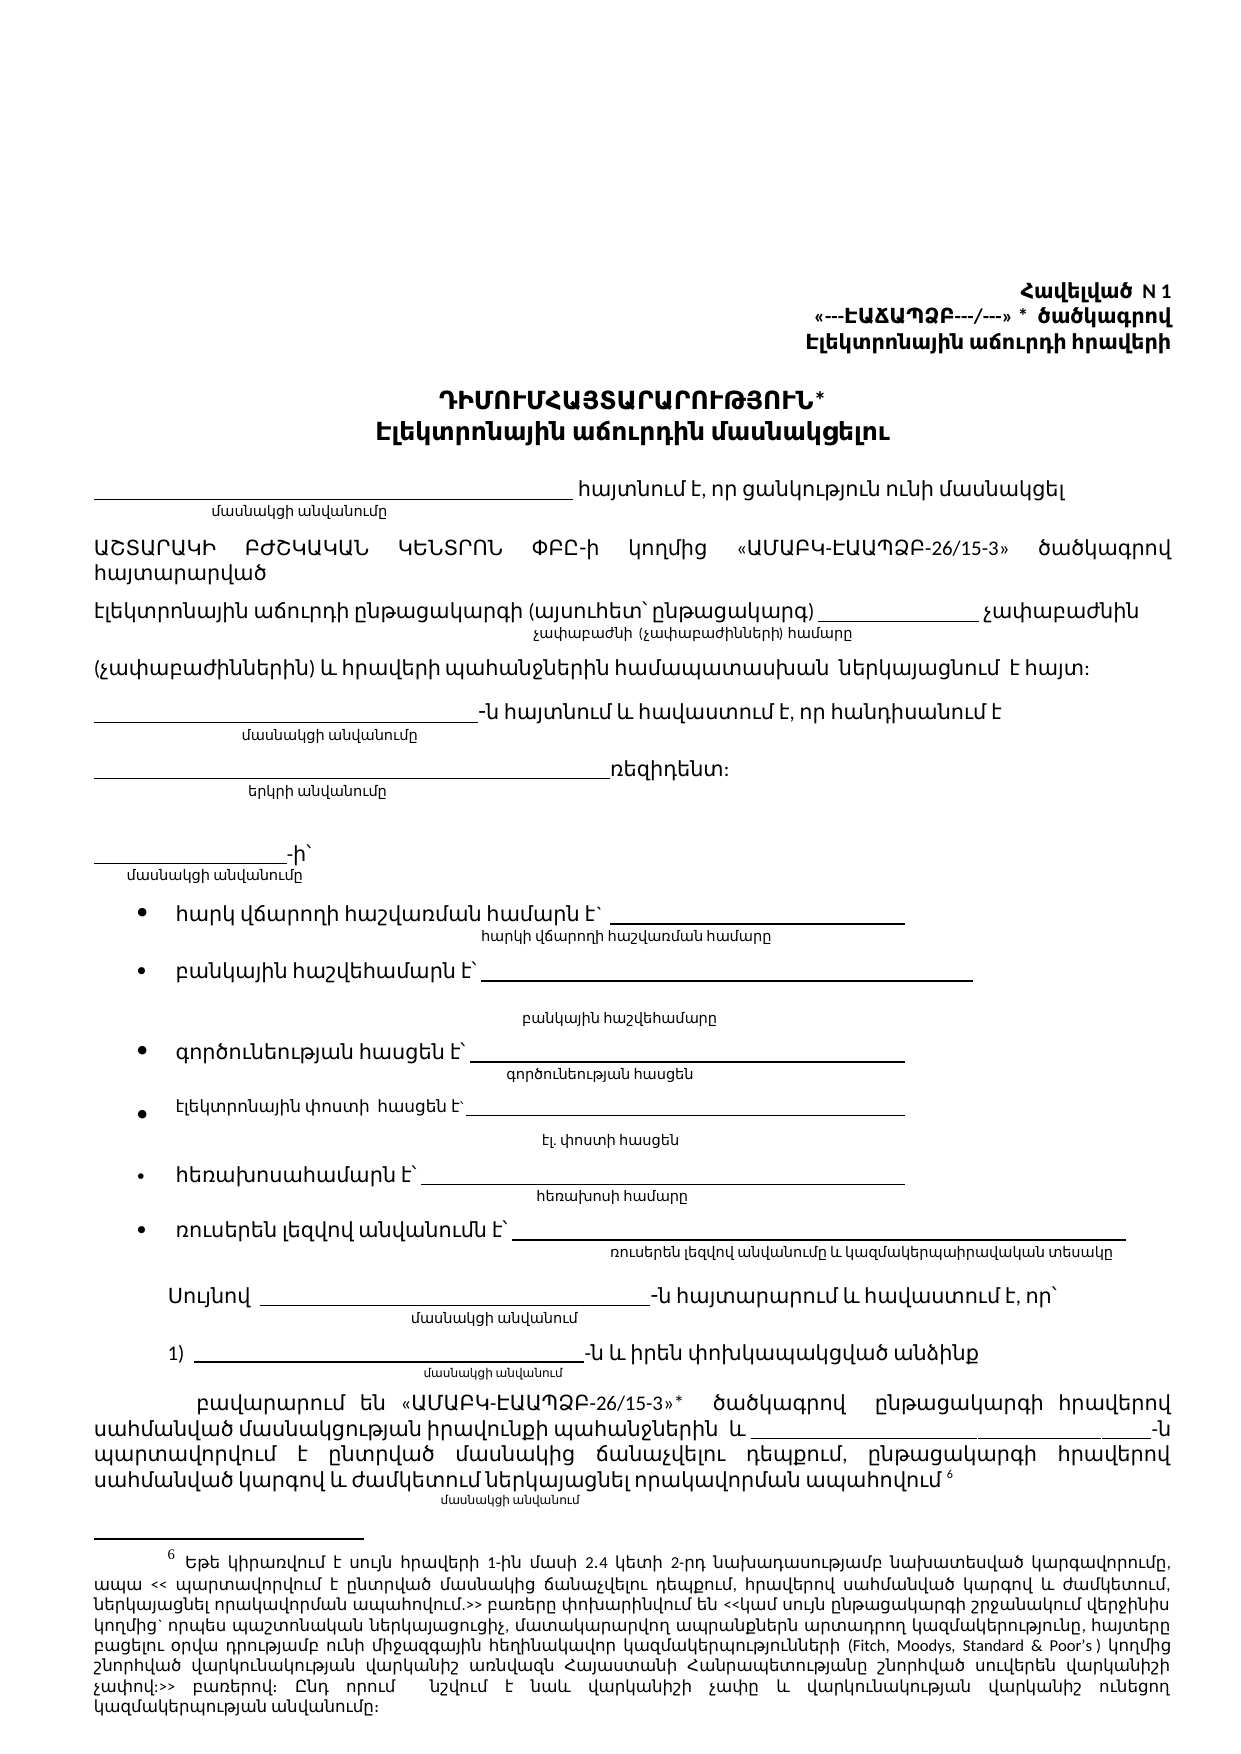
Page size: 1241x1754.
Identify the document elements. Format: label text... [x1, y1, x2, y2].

text Սույնով -ն հայտարարում և հավաստում է, որ՝ [94, 1279, 1171, 1309]
text բանկային հաշվեհամարը [94, 1009, 1171, 1039]
text գործունեության հասցեն [94, 1065, 1171, 1096]
text հայտնում է, որ ցանկություն ունի մասնակցել [94, 477, 1171, 502]
text չափաբաժնի (չափաբաժինների) համարը [94, 624, 1171, 655]
text մասնակցի անվանում [94, 1492, 1171, 1518]
list բանկային հաշվեհամարն է՝ [138, 958, 1171, 1009]
text մասնակցի անվանումը [94, 502, 1171, 533]
text հարկի վճարողի հաշվառման համարը [94, 928, 1171, 958]
text բավարարում են «ԱՄԱԲԿ-ԷԱԱՊՁԲ-26/15-3»* ծածկագրով ընթացակարգի հրավերով սահմանված մասնակցության իրավունքի պահանջներին և -ն պարտավորվում է ընտրված մասնակից ճանաչվելու դեպքում, ընթացակարգի հրավերով սահմանված կարգով և ժամկետում ներկայացնել որակավորման ապահովում [94, 1391, 1171, 1492]
text մասնակցի անվանում [94, 1309, 1171, 1340]
text մասնակցի անվանում [94, 1365, 1171, 1391]
list ռուսերեն լեզվով անվանումն է՝ [138, 1218, 1171, 1243]
text ռուսերեն լեզվով անվանումը և կազմակերպաիրավական տեսակը [536, 1243, 1171, 1274]
text 1) -ն և իրեն փոխկապակցված անձինք [94, 1340, 1171, 1365]
text -ի՝ [94, 841, 1171, 867]
text -ն հայտնում և հավաստում է, որ հանդիսանում է [94, 695, 1171, 726]
text ԱՇՏԱՐԱԿԻ ԲԺՇԿԱԿԱՆ ԿԵՆՏՐՈՆ ՓԲԸ-ի կողմից «ԱՄԱԲԿ-ԷԱԱՊՁԲ-26/15-3» ծածկագրով հայտարարված [94, 533, 1171, 586]
list հեռախոսահամարն է՝ [138, 1162, 1171, 1187]
text (չափաբաժիններին) և հրավերի պահանջներին համապատասխան ներկայացնում է հայտ: [94, 655, 1171, 680]
list հարկ վճարողի հաշվառման համարն է` [138, 897, 1171, 928]
text Հավելված N 1 [94, 278, 1171, 304]
text հեռախոսի համարը [462, 1187, 1171, 1218]
text երկրի անվանումը [94, 782, 1171, 812]
text Էլեկտրոնային աճուրդի հրավերի [94, 329, 1171, 354]
text մասնակցի անվանումը [94, 867, 1171, 897]
text «---ԷԱՃԱՊՁԲ---/---» * ծածկագրով [94, 304, 1171, 329]
text ռեզիդենտ: [94, 756, 1171, 782]
list էլեկտրոնային փոստի հասցեն է՝ [138, 1096, 1171, 1131]
text ԴԻՄՈՒՄՀԱՅՏԱՐԱՐՈՒԹՅՈՒՆ* [94, 385, 1171, 416]
text էլ. փոստի հասցեն [94, 1131, 1171, 1162]
subtitle Էլեկտրոնային աճուրդին մասնակցելու [94, 416, 1171, 446]
text մասնակցի անվանումը [94, 726, 1171, 756]
text էլեկտրոնային աճուրդի ընթացակարգի (այսուհետ՝ ընթացակարգ) չափաբաժնին [94, 599, 1171, 624]
list գործունեության հասցեն է՝ [138, 1039, 1171, 1065]
